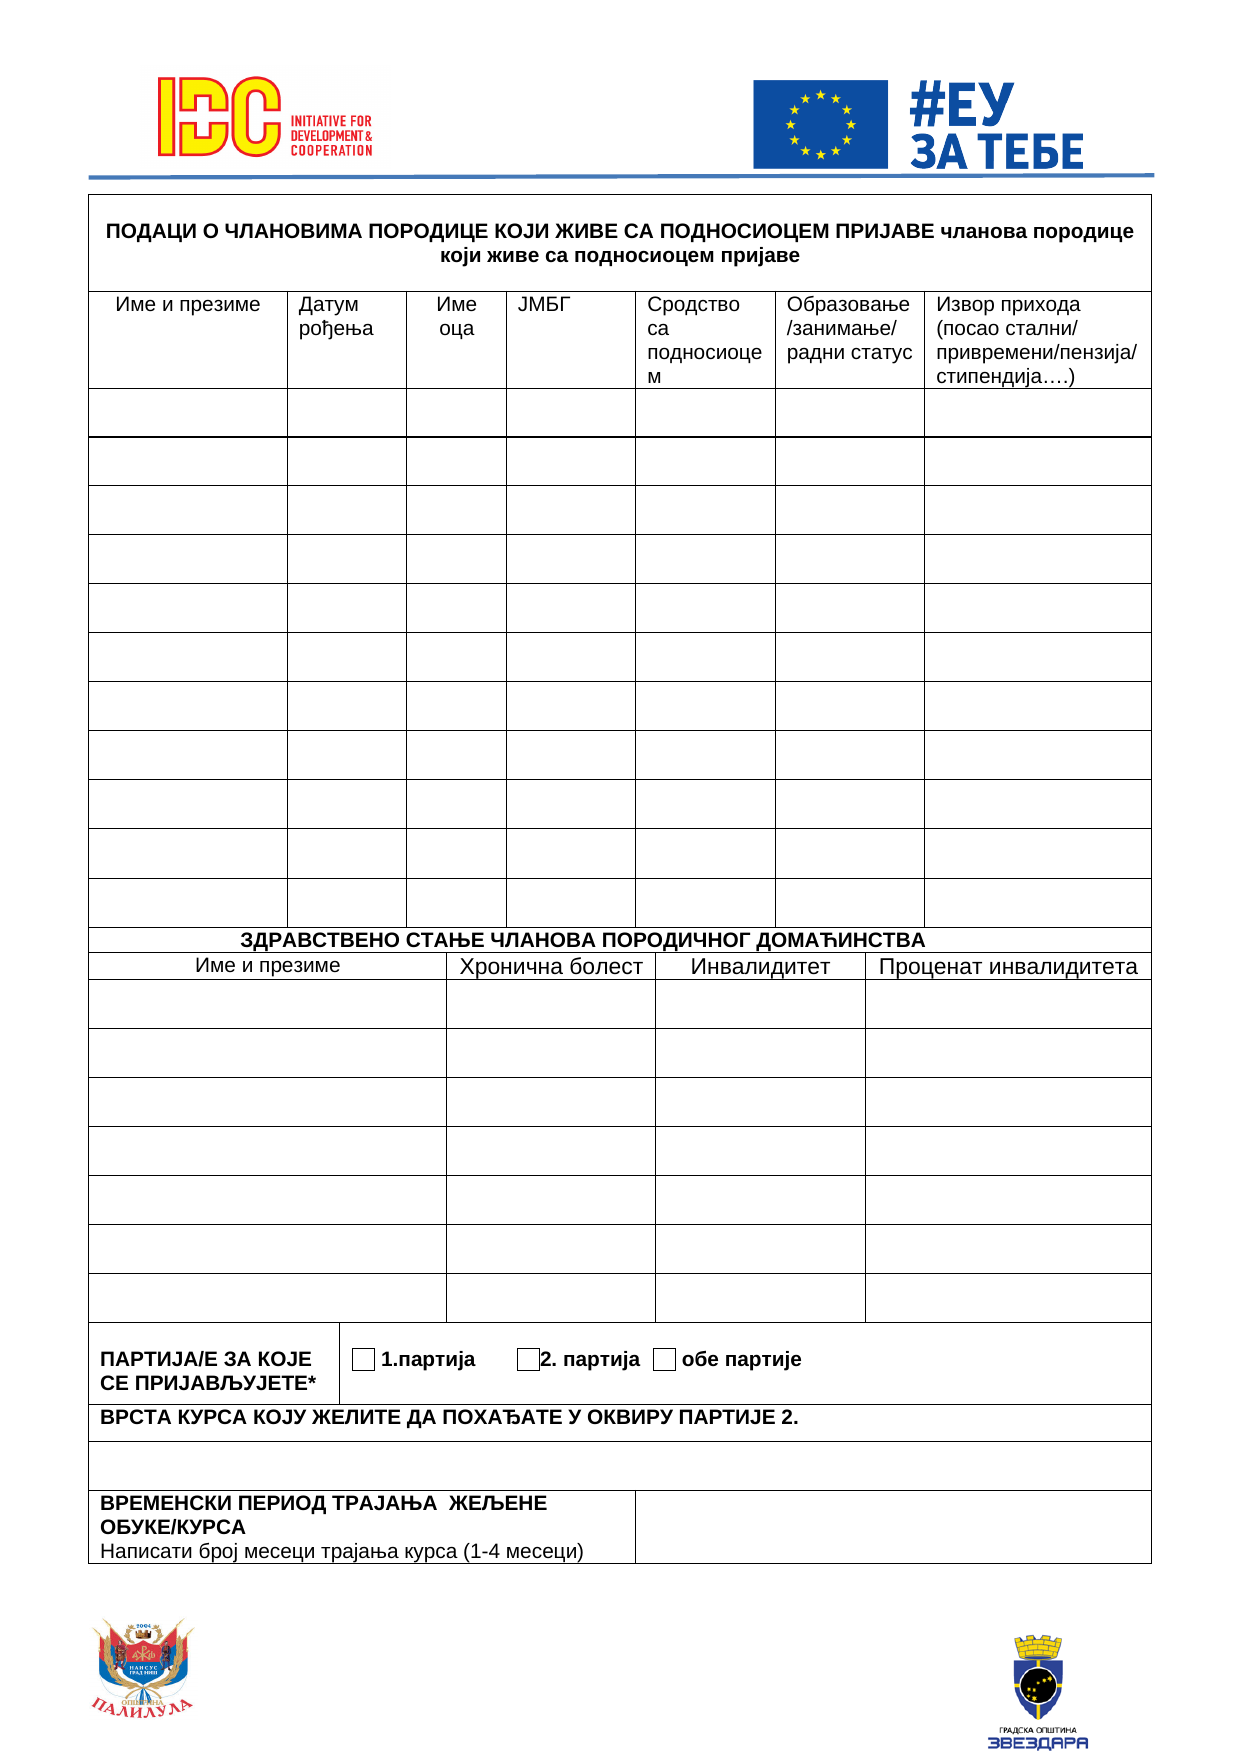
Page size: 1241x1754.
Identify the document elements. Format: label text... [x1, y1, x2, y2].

table_cell Хронична болест [447, 953, 655, 979]
table_cell [89, 1274, 446, 1322]
picture [753, 80, 1083, 169]
table_cell [407, 438, 506, 485]
table_cell [776, 879, 924, 927]
table_cell [866, 1127, 1151, 1175]
table_cell [656, 1029, 865, 1077]
table_cell [407, 633, 506, 681]
table_cell [447, 1078, 655, 1126]
table_cell [776, 584, 924, 632]
table_cell [776, 829, 924, 878]
table_cell [447, 980, 655, 1028]
table_cell [636, 438, 775, 485]
table_cell [447, 1274, 655, 1322]
table_cell [89, 486, 287, 534]
table_cell [89, 829, 287, 878]
table_cell [866, 1225, 1151, 1273]
picture [987, 1634, 1089, 1751]
table_cell [866, 1029, 1151, 1077]
table_cell [656, 1176, 865, 1224]
table_cell [507, 682, 635, 730]
table_cell [507, 879, 635, 927]
table_cell [507, 829, 635, 878]
table_cell ЈМБГ [507, 292, 635, 387]
table_cell [636, 633, 775, 681]
table_cell Име оца [407, 292, 506, 387]
table_cell [866, 1176, 1151, 1224]
table_cell [636, 879, 775, 927]
table_cell [636, 731, 775, 779]
table_cell [925, 535, 1151, 583]
table_cell [507, 389, 635, 436]
table_cell [89, 633, 287, 681]
table_cell [507, 535, 635, 583]
table_cell [407, 535, 506, 583]
table_cell [925, 879, 1151, 927]
table_cell ПОДАЦИ О ЧЛАНОВИМА ПОРОДИЦЕ КОЈИ ЖИВЕ СА ПОДНОСИОЦЕМ ПРИЈАВЕ чланова породице који живе са подносиоцем пријаве [89, 219, 1151, 291]
table_cell [776, 633, 924, 681]
table_cell [288, 633, 406, 681]
table_cell [288, 879, 406, 927]
table_cell [507, 731, 635, 779]
table_cell [636, 682, 775, 730]
table_cell [447, 1029, 655, 1077]
table_cell [89, 584, 287, 632]
table_cell [288, 535, 406, 583]
table_cell [89, 535, 287, 583]
table_cell [89, 438, 287, 485]
table_cell [447, 1176, 655, 1224]
table_cell [925, 633, 1151, 681]
table_cell Датум рођења [288, 292, 406, 387]
picture [89, 1616, 199, 1720]
table_cell [447, 1127, 655, 1175]
table_cell [925, 584, 1151, 632]
table_cell [407, 780, 506, 828]
table_cell [636, 1491, 1151, 1563]
table_cell [507, 486, 635, 534]
table_cell [89, 1127, 446, 1175]
table_cell [776, 780, 924, 828]
table_cell [89, 1176, 446, 1224]
table_cell [925, 389, 1151, 436]
table_cell [925, 682, 1151, 730]
table_cell [407, 879, 506, 927]
table_cell [636, 486, 775, 534]
table_cell Име и презиме [89, 953, 446, 979]
table_cell [288, 731, 406, 779]
table_cell [776, 389, 924, 436]
table_cell [89, 389, 287, 436]
table_cell [925, 829, 1151, 878]
table_cell Инвалидитет [656, 953, 865, 979]
table_cell [288, 486, 406, 534]
table_cell [636, 780, 775, 828]
table_cell [407, 486, 506, 534]
table_cell 1.партија 2. партија обе партије [340, 1323, 1151, 1404]
table_cell Образовање/занимање/радни статус [776, 292, 924, 387]
table_cell [656, 980, 865, 1028]
table_cell ВРЕМЕНСКИ ПЕРИОД ТРАЈАЊА ЖЕЉЕНЕ ОБУКЕ/КУРСА Написати број месеци трајања курса (1-4 месеци) [89, 1491, 635, 1563]
table_cell [288, 829, 406, 878]
table_cell [925, 780, 1151, 828]
table_cell Здравствено стање чланова породичног домаћинства [89, 928, 1151, 952]
picture [140, 65, 392, 169]
table_cell [507, 633, 635, 681]
table_cell [507, 438, 635, 485]
table_cell [925, 438, 1151, 485]
table_cell [288, 389, 406, 436]
table_cell [89, 879, 287, 927]
table_cell [636, 389, 775, 436]
table_cell [507, 780, 635, 828]
table_cell [866, 1274, 1151, 1322]
table_cell [89, 1029, 446, 1077]
table_cell [89, 1078, 446, 1126]
table_cell [507, 584, 635, 632]
table_cell ВРСТА КУРСА КОЈУ ЖЕЛИТЕ ДА ПОХАЂАТЕ У ОКВИРУ ПАРТИЈЕ 2. [89, 1405, 1151, 1441]
table_cell [925, 731, 1151, 779]
table_cell [656, 1078, 865, 1126]
table_cell [407, 731, 506, 779]
table_cell [288, 584, 406, 632]
table_cell [776, 682, 924, 730]
table_cell [866, 980, 1151, 1028]
table_cell [656, 1127, 865, 1175]
table_cell [288, 438, 406, 485]
table_cell [866, 1078, 1151, 1126]
table_cell [89, 682, 287, 730]
table_cell [636, 535, 775, 583]
table_cell Проценат инвалидитета [866, 953, 1151, 979]
table_cell [288, 780, 406, 828]
table_header [89, 195, 1151, 219]
table_cell Име и презиме [89, 292, 287, 387]
table_cell [656, 1225, 865, 1273]
table_cell [776, 438, 924, 485]
table_cell [288, 682, 406, 730]
table_cell [776, 731, 924, 779]
table_cell [407, 829, 506, 878]
table_cell ПАРТИЈА/Е ЗА КОЈЕ СЕ ПРИЈАВЉУЈЕТЕ* [89, 1323, 339, 1404]
table_cell [89, 980, 446, 1028]
table_cell [89, 731, 287, 779]
table_cell Сродство са подносиоцем [636, 292, 775, 387]
table_cell [776, 535, 924, 583]
table_cell [89, 1225, 446, 1273]
table_cell [447, 1225, 655, 1273]
table_cell [89, 780, 287, 828]
table_cell [656, 1274, 865, 1322]
table_cell [636, 829, 775, 878]
table_cell [407, 389, 506, 436]
table_cell [636, 584, 775, 632]
table_cell [925, 486, 1151, 534]
table_cell [776, 486, 924, 534]
table_cell [407, 682, 506, 730]
table_cell [89, 1442, 1151, 1490]
table_cell [407, 584, 506, 632]
table_cell Извор прихода (посао стални/ привремени/пензија/стипендија….) [925, 292, 1151, 387]
